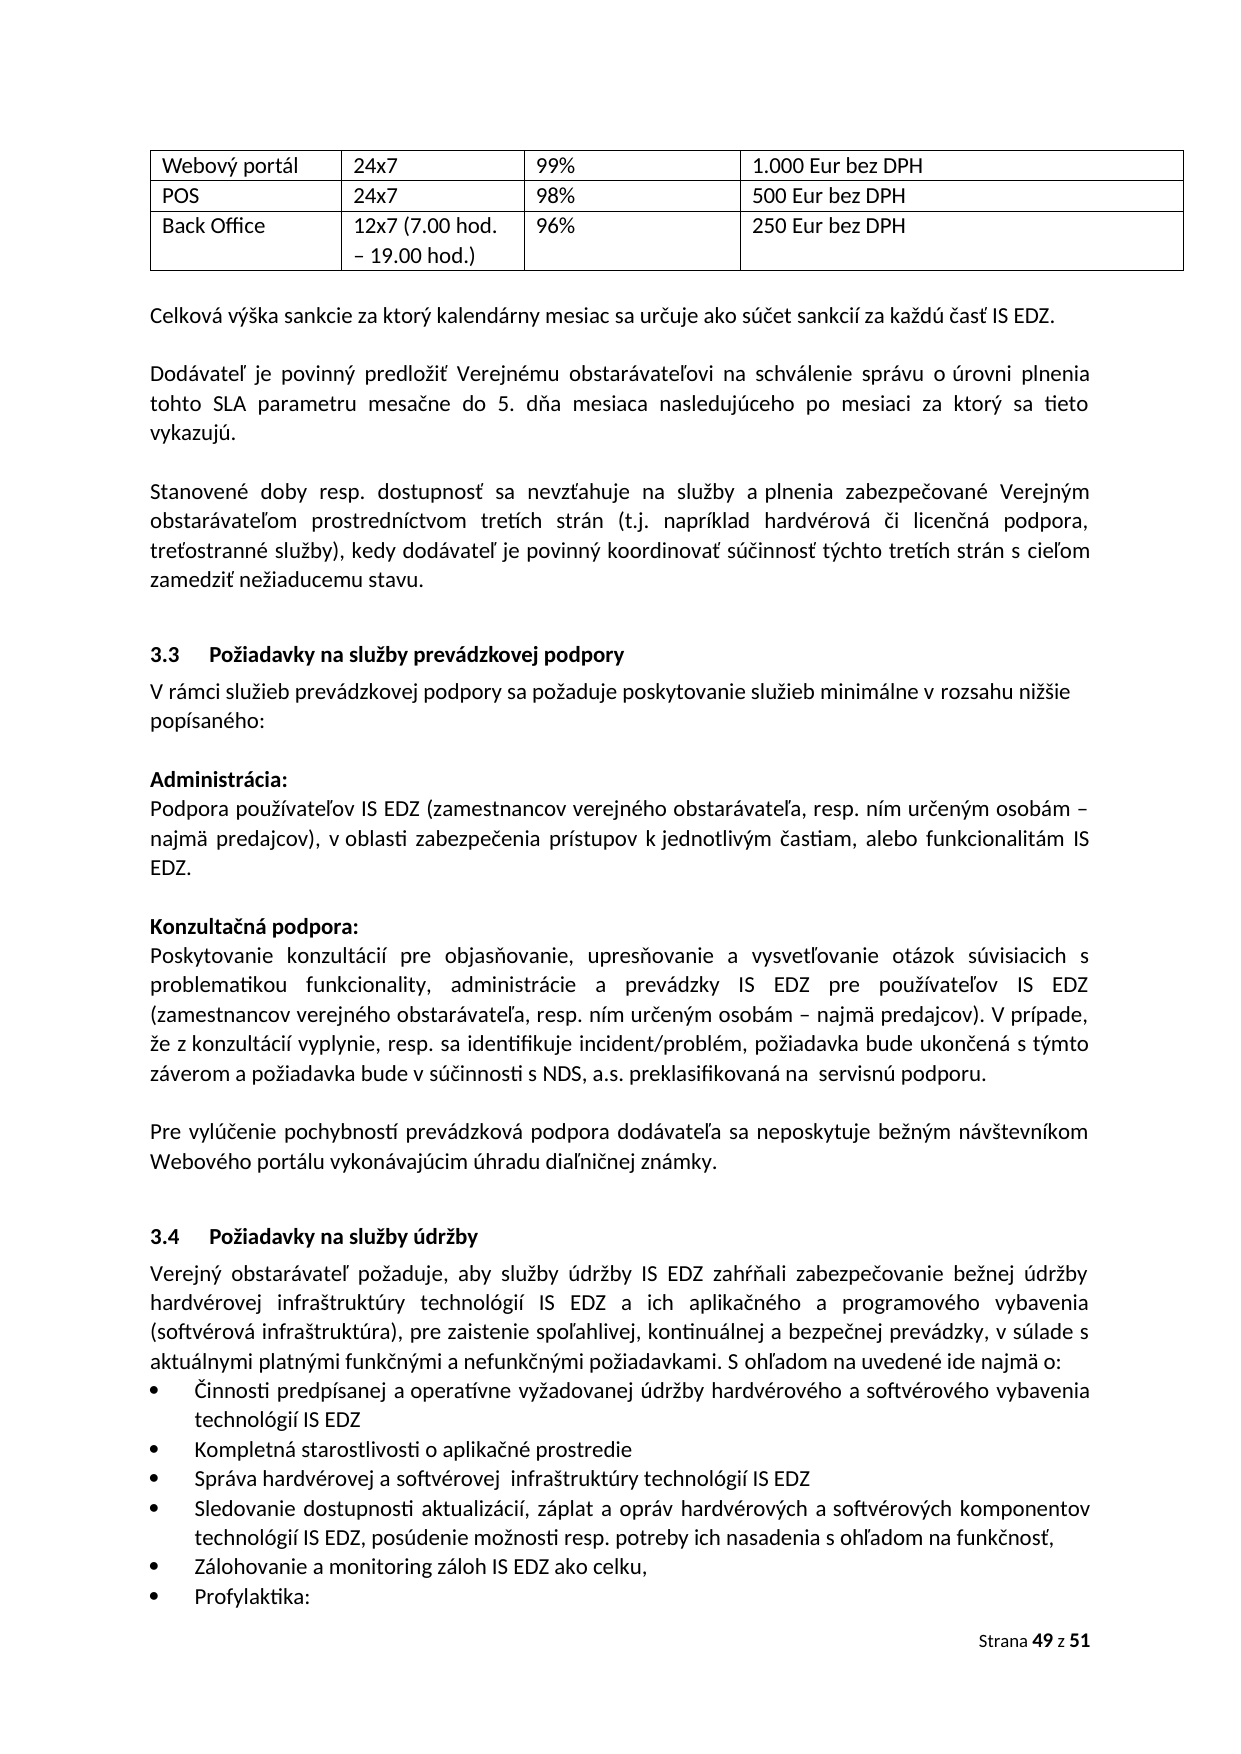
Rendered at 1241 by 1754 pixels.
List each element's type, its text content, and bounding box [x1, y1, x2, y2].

text Administrácia: [150, 765, 1090, 793]
table_cell 12x7 (7.00 hod. – 19.00 hod.) [342, 212, 524, 270]
text Pre vylúčenie pochybností prevádzková podpora dodávateľa sa neposkytuje bežným návštevníkom Webového portálu vykonávajúcim úhradu diaľničnej známky. [150, 1117, 1090, 1175]
text Podpora používateľov IS EDZ (zamestnancov verejného obstarávateľa, resp. ním určeným osobám – najmä predajcov), v oblasti zabezpečenia prístupov k jednotlivým častiam, alebo funkcionalitám IS EDZ. [150, 794, 1090, 881]
table_cell 96% [525, 212, 740, 270]
table_cell 250 Eur bez DPH [741, 212, 1183, 270]
text Dodávateľ je povinný predložiť Verejnému obstarávateľovi na schválenie správu o úrovni plnenia tohto SLA parametru mesačne do 5. dňa mesiaca nasledujúceho po mesiaci za ktorý sa tieto vykazujú. [150, 359, 1090, 446]
table_cell POS [151, 181, 341, 211]
table_cell Webový portál [151, 151, 341, 180]
list Činnosti predpísanej a operatívne vyžadovanej údržby hardvérového a softvérového vybavenia technológií IS EDZ [150, 1376, 1090, 1433]
table_cell 1.000 Eur bez DPH [741, 151, 1183, 180]
table_cell 24x7 [342, 181, 524, 211]
list Zálohovanie a monitoring záloh IS EDZ ako celku, [150, 1552, 1090, 1580]
text V rámci služieb prevádzkovej podpory sa požaduje poskytovanie služieb minimálne v rozsahu nižšie popísaného: [150, 677, 1090, 734]
list Správa hardvérovej a softvérovej infraštruktúry technológií IS EDZ [150, 1464, 1090, 1492]
text Stanovené doby resp. dostupnosť sa nevzťahuje na služby a plnenia zabezpečované Verejným obstarávateľom prostredníctvom tretích strán (t.j. napríklad hardvérová či licenčná podpora, treťostranné služby), kedy dodávateľ je povinný koordinovať súčinnosť týchto tretích strán s cieľom zamedziť nežiaducemu stavu. [150, 477, 1090, 593]
table_cell 500 Eur bez DPH [741, 181, 1183, 211]
table_cell 99% [525, 151, 740, 180]
subtitle Požiadavky na služby prevádzkovej podpory [150, 641, 1090, 668]
table_cell 98% [525, 181, 740, 211]
text Poskytovanie konzultácií pre objasňovanie, upresňovanie a vysvetľovanie otázok súvisiacich s problematikou funkcionality, administrácie a prevádzky IS EDZ pre používateľov IS EDZ (zamestnancov verejného obstarávateľa, resp. ním určeným osobám – najmä predajcov). V prípade, že z konzultácií vyplynie, resp. sa identifikuje incident/problém, požiadavka bude ukončená s týmto záverom a požiadavka bude v súčinnosti s NDS, a.s. preklasifikovaná na servisnú podporu. [150, 941, 1090, 1087]
text Celková výška sankcie za ktorý kalendárny mesiac sa určuje ako súčet sankcií za každú časť IS EDZ. [150, 301, 1090, 329]
list Sledovanie dostupnosti aktualizácií, záplat a opráv hardvérových a softvérových komponentov technológií IS EDZ, posúdenie možnosti resp. potreby ich nasadenia s ohľadom na funkčnosť, [150, 1494, 1090, 1551]
list Kompletná starostlivosti o aplikačné prostredie [150, 1435, 1090, 1463]
table_cell Back Office [151, 212, 341, 270]
table_cell 24x7 [342, 151, 524, 180]
text Verejný obstarávateľ požaduje, aby služby údržby IS EDZ zahŕňali zabezpečovanie bežnej údržby hardvérovej infraštruktúry technológií IS EDZ a ich aplikačného a programového vybavenia (softvérová infraštruktúra), pre zaistenie spoľahlivej, kontinuálnej a bezpečnej prevádzky, v súlade s aktuálnymi platnými funkčnými a nefunkčnými požiadavkami. S ohľadom na uvedené ide najmä o: [150, 1259, 1090, 1375]
subtitle Požiadavky na služby údržby [150, 1222, 1090, 1250]
list Profylaktika: [150, 1582, 1090, 1610]
text Konzultačná podpora: [150, 912, 1090, 940]
